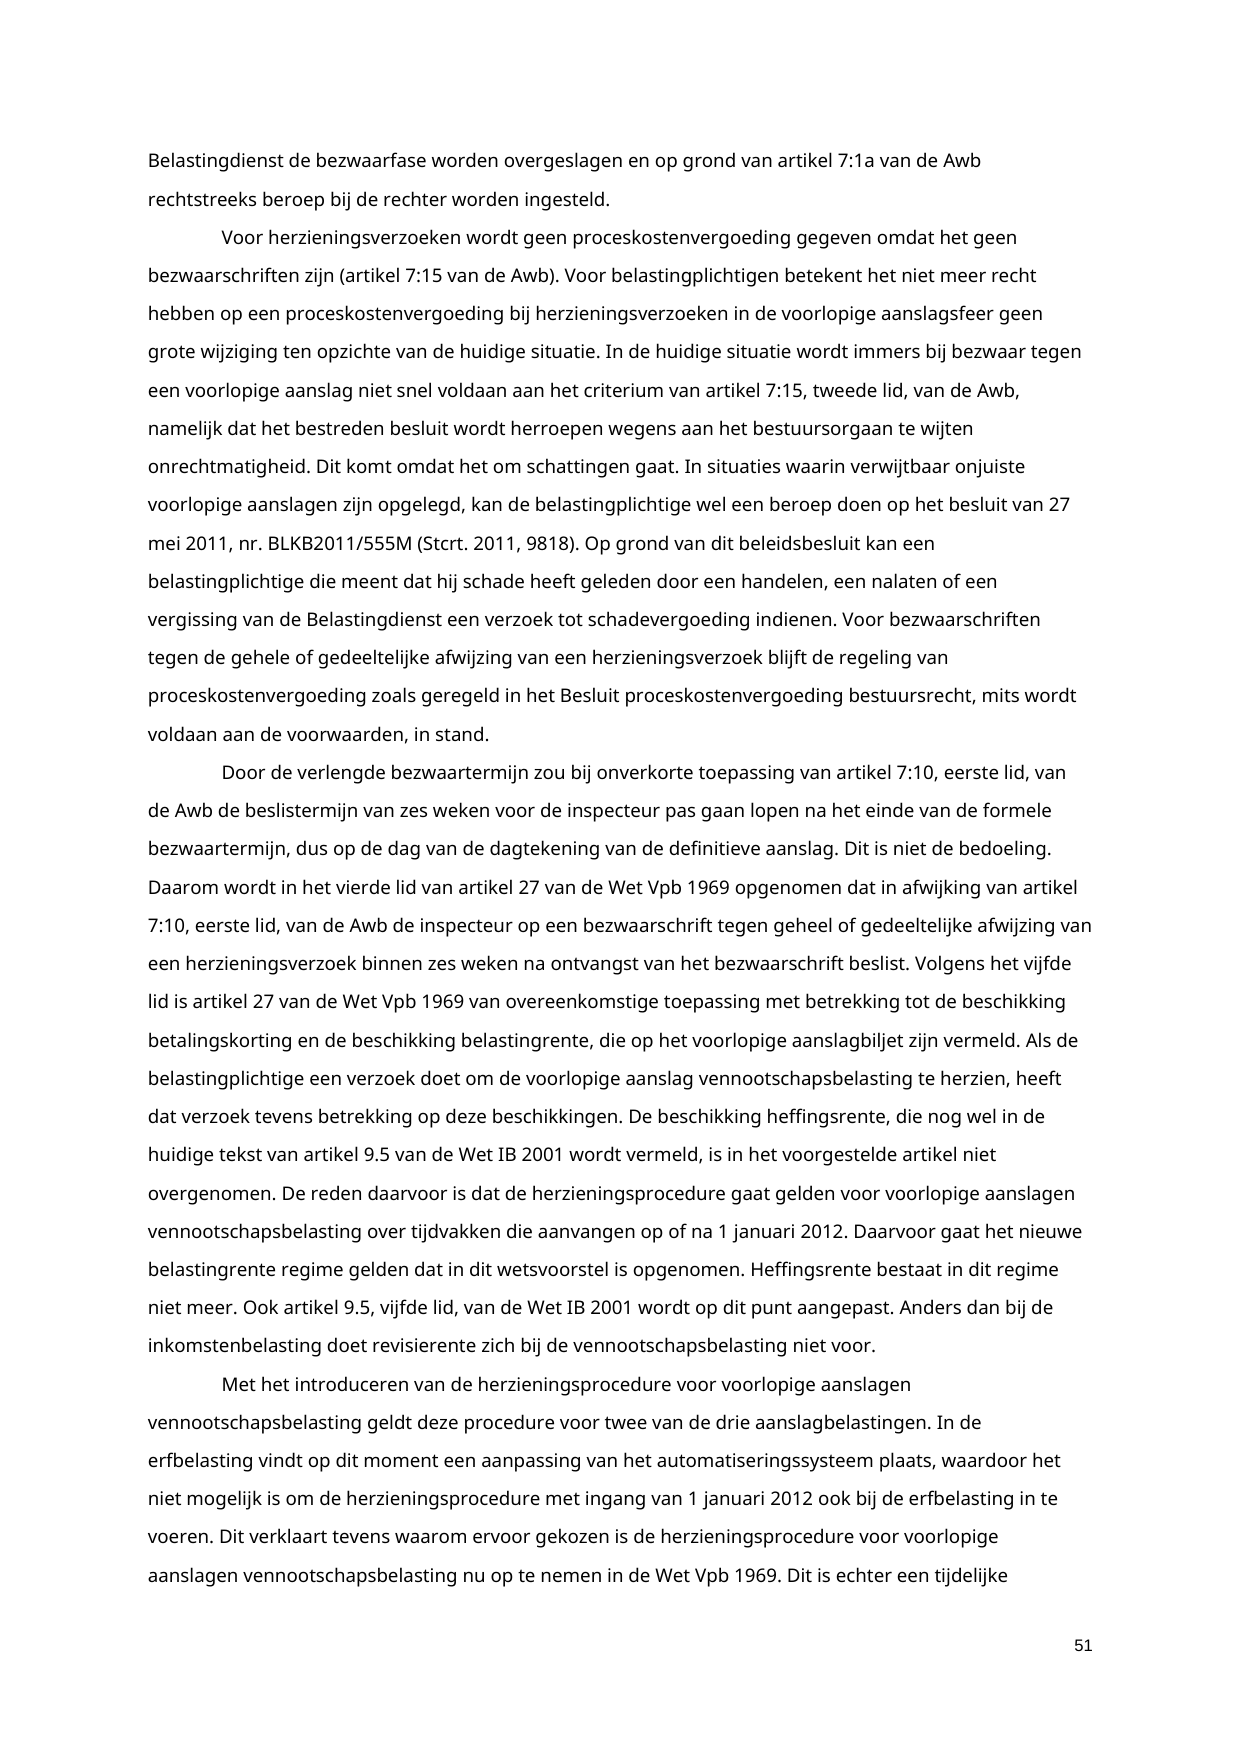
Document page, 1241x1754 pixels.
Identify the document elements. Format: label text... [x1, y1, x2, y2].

text Voor herzieningsverzoeken wordt geen proceskostenvergoeding gegeven omdat het geen bezwaarschriften zijn (artikel 7:15 van de Awb). Voor belastingplichtigen betekent het niet meer recht hebben op een proceskostenvergoeding bij herzieningsverzoeken in de voorlopige aanslagsfeer geen grote wijziging ten opzichte van de huidige situatie. In de huidige situatie wordt immers bij bezwaar tegen een voorlopige aanslag niet snel voldaan aan het criterium van artikel 7:15, tweede lid, van de Awb, namelijk dat het bestreden besluit wordt herroepen wegens aan het bestuursorgaan te wijten onrechtmatigheid. Dit komt omdat het om schattingen gaat. In situaties waarin verwijtbaar onjuiste voorlopige aanslagen zijn opgelegd, kan de belastingplichtige wel een beroep doen op het besluit van 27 mei 2011, nr. BLKB2011/555M (Stcrt. 2011, 9818). Op grond van dit beleidsbesluit kan een belastingplichtige die meent dat hij schade heeft geleden door een handelen, een nalaten of een vergissing van de Belastingdienst een verzoek tot schadevergoeding indienen. Voor bezwaarschriften tegen de gehele of gedeeltelijke afwijzing van een herzieningsverzoek blijft de regeling van proceskostenvergoeding zoals geregeld in het Besluit proceskostenvergoeding bestuursrecht, mits wordt voldaan aan de voorwaarden, in stand. [148, 224, 1093, 747]
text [148, 1371, 1093, 1588]
text Door de verlengde bezwaartermijn zou bij onverkorte toepassing van artikel 7:10, eerste lid, van de Awb de beslistermijn van zes weken voor de inspecteur pas gaan lopen na het einde van de formele bezwaartermijn, dus op de dag van de dagtekening van de definitieve aanslag. Dit is niet de bedoeling. Daarom wordt in het vierde lid van artikel 27 van de Wet Vpb 1969 opgenomen dat in afwijking van artikel 7:10, eerste lid, van de Awb de inspecteur op een bezwaarschrift tegen geheel of gedeeltelijke afwijzing van een herzieningsverzoek binnen zes weken na ontvangst van het bezwaarschrift beslist. Volgens het vijfde lid is artikel 27 van de Wet Vpb 1969 van overeenkomstige toepassing met betrekking tot de beschikking betalingskorting en de beschikking belastingrente, die op het voorlopige aanslagbiljet zijn vermeld. Als de belastingplichtige een verzoek doet om de voorlopige aanslag vennootschapsbelasting te herzien, heeft dat verzoek tevens betrekking op deze beschikkingen. De beschikking heffingsrente, die nog wel in de huidige tekst van artikel 9.5 van de Wet IB 2001 wordt vermeld, is in het voorgestelde artikel niet overgenomen. De reden daarvoor is dat de herzieningsprocedure gaat gelden voor voorlopige aanslagen vennootschapsbelasting over tijdvakken die aanvangen op of na 1 januari 2012. Daarvoor gaat het nieuwe belastingrente regime gelden dat in dit wetsvoorstel is opgenomen. Heffingsrente bestaat in dit regime niet meer. Ook artikel 9.5, vijfde lid, van de Wet IB 2001 wordt op dit punt aangepast. Anders dan bij de inkomstenbelasting doet revisierente zich bij de vennootschapsbelasting niet voor. [148, 759, 1093, 1358]
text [148, 148, 1093, 211]
